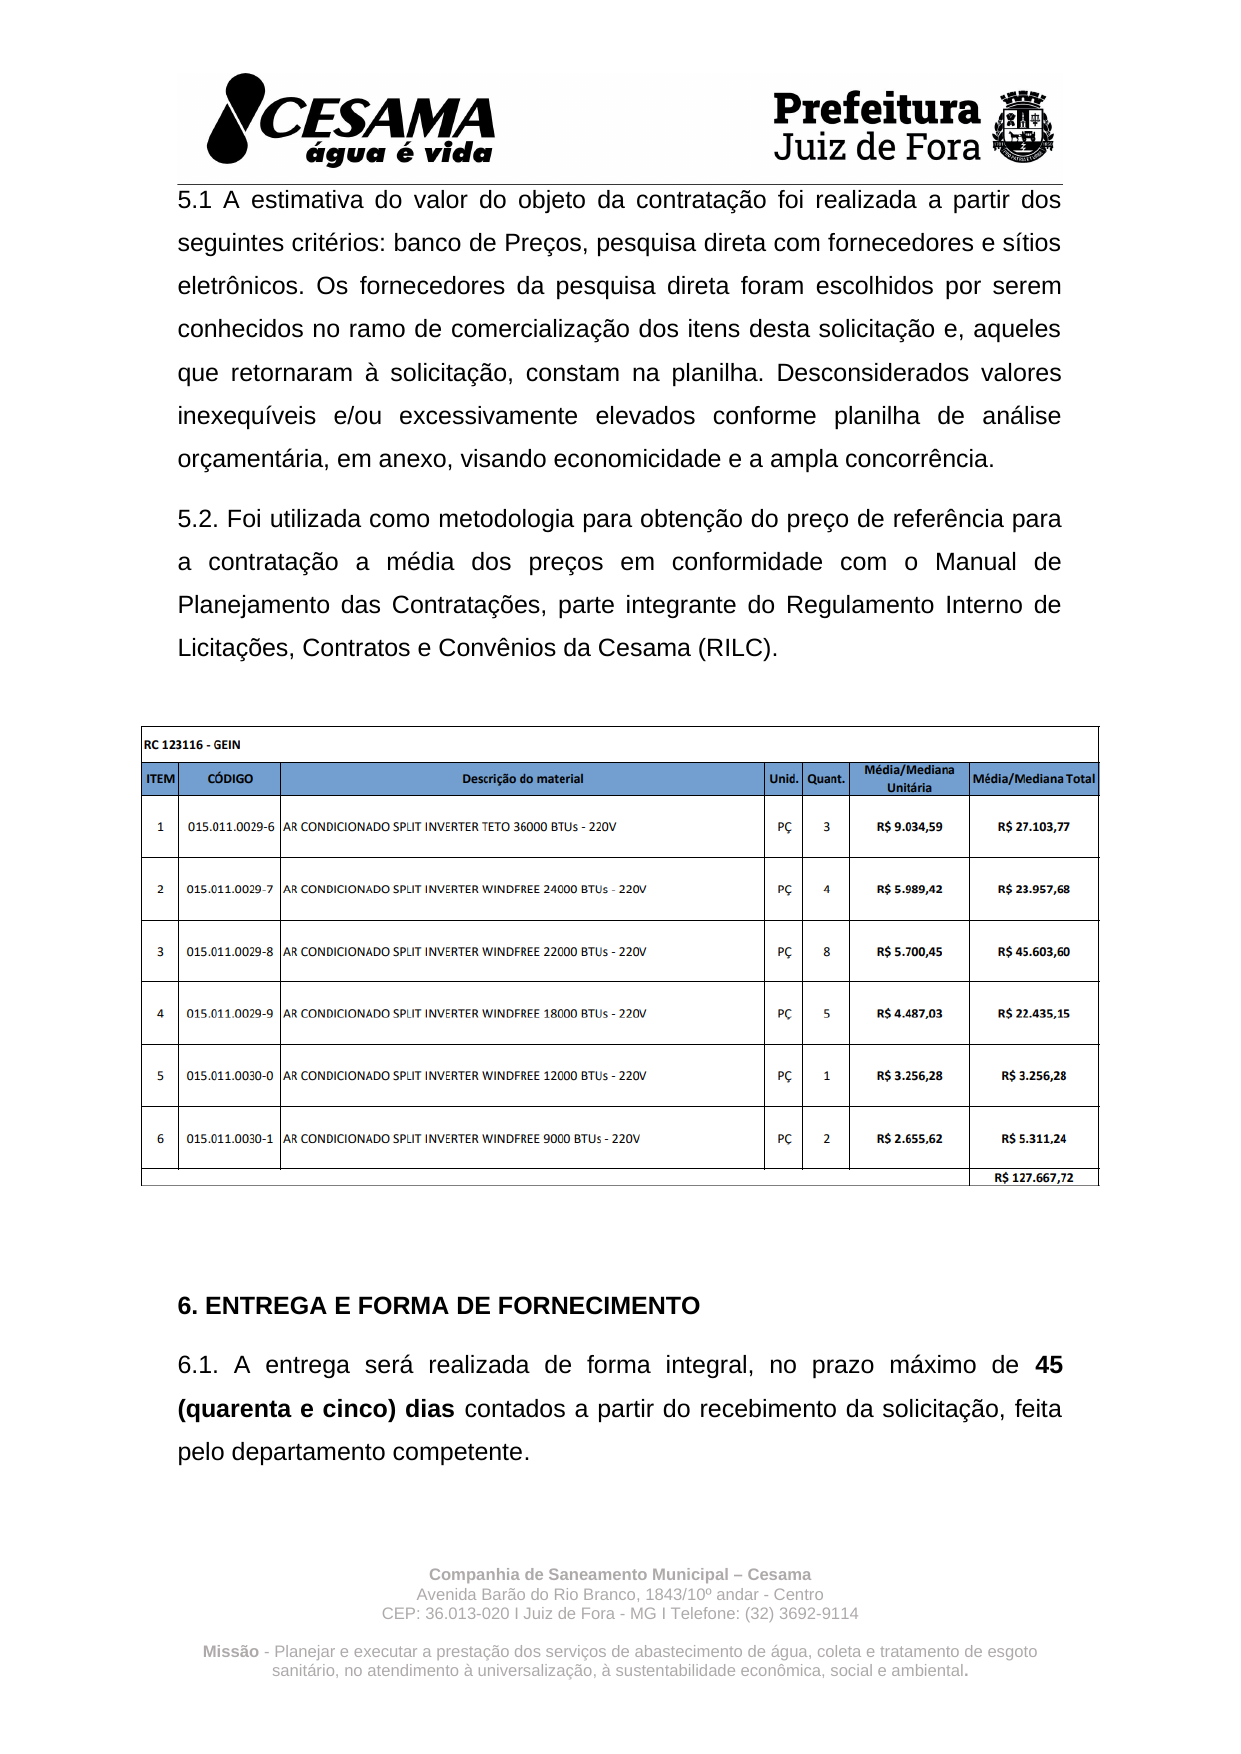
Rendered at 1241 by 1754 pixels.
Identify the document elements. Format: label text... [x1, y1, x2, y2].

picture [138, 722, 1102, 1186]
text 5.2. Foi utilizada como metodologia para obtenção do preço de referência para a contratação a média dos preços em conformidade com o Manual de Planejamento das Contratações, parte integrante do Regulamento Interno de Licitações, Contratos e Convênios da Cesama (RILC). [177, 503, 1063, 662]
text 6.1. A entrega será realizada de forma integral, no prazo máximo de 45 (quarenta e cinco) dias contados a partir do recebimento da solicitação, feita pelo departamento competente. [177, 1350, 1063, 1465]
text 5.1 A estimativa do valor do objeto da contratação foi realizada a partir dos seguintes critérios: banco de Preços, pesquisa direta com fornecedores e sítios eletrônicos. Os fornecedores da pesquisa direta foram escolhidos por serem conhecidos no ramo de comercialização dos itens desta solicitação e, aqueles que retornaram à solicitação, constam na planilha. Desconsiderados valores inexequíveis e/ou excessivamente elevados conforme planilha de análise orçamentária, em anexo, visando economicidade e a ampla concorrência. [177, 185, 1063, 472]
text 6. ENTREGA E FORMA DE FORNECIMENTO [177, 1291, 1063, 1319]
picture [177, 73, 1063, 185]
